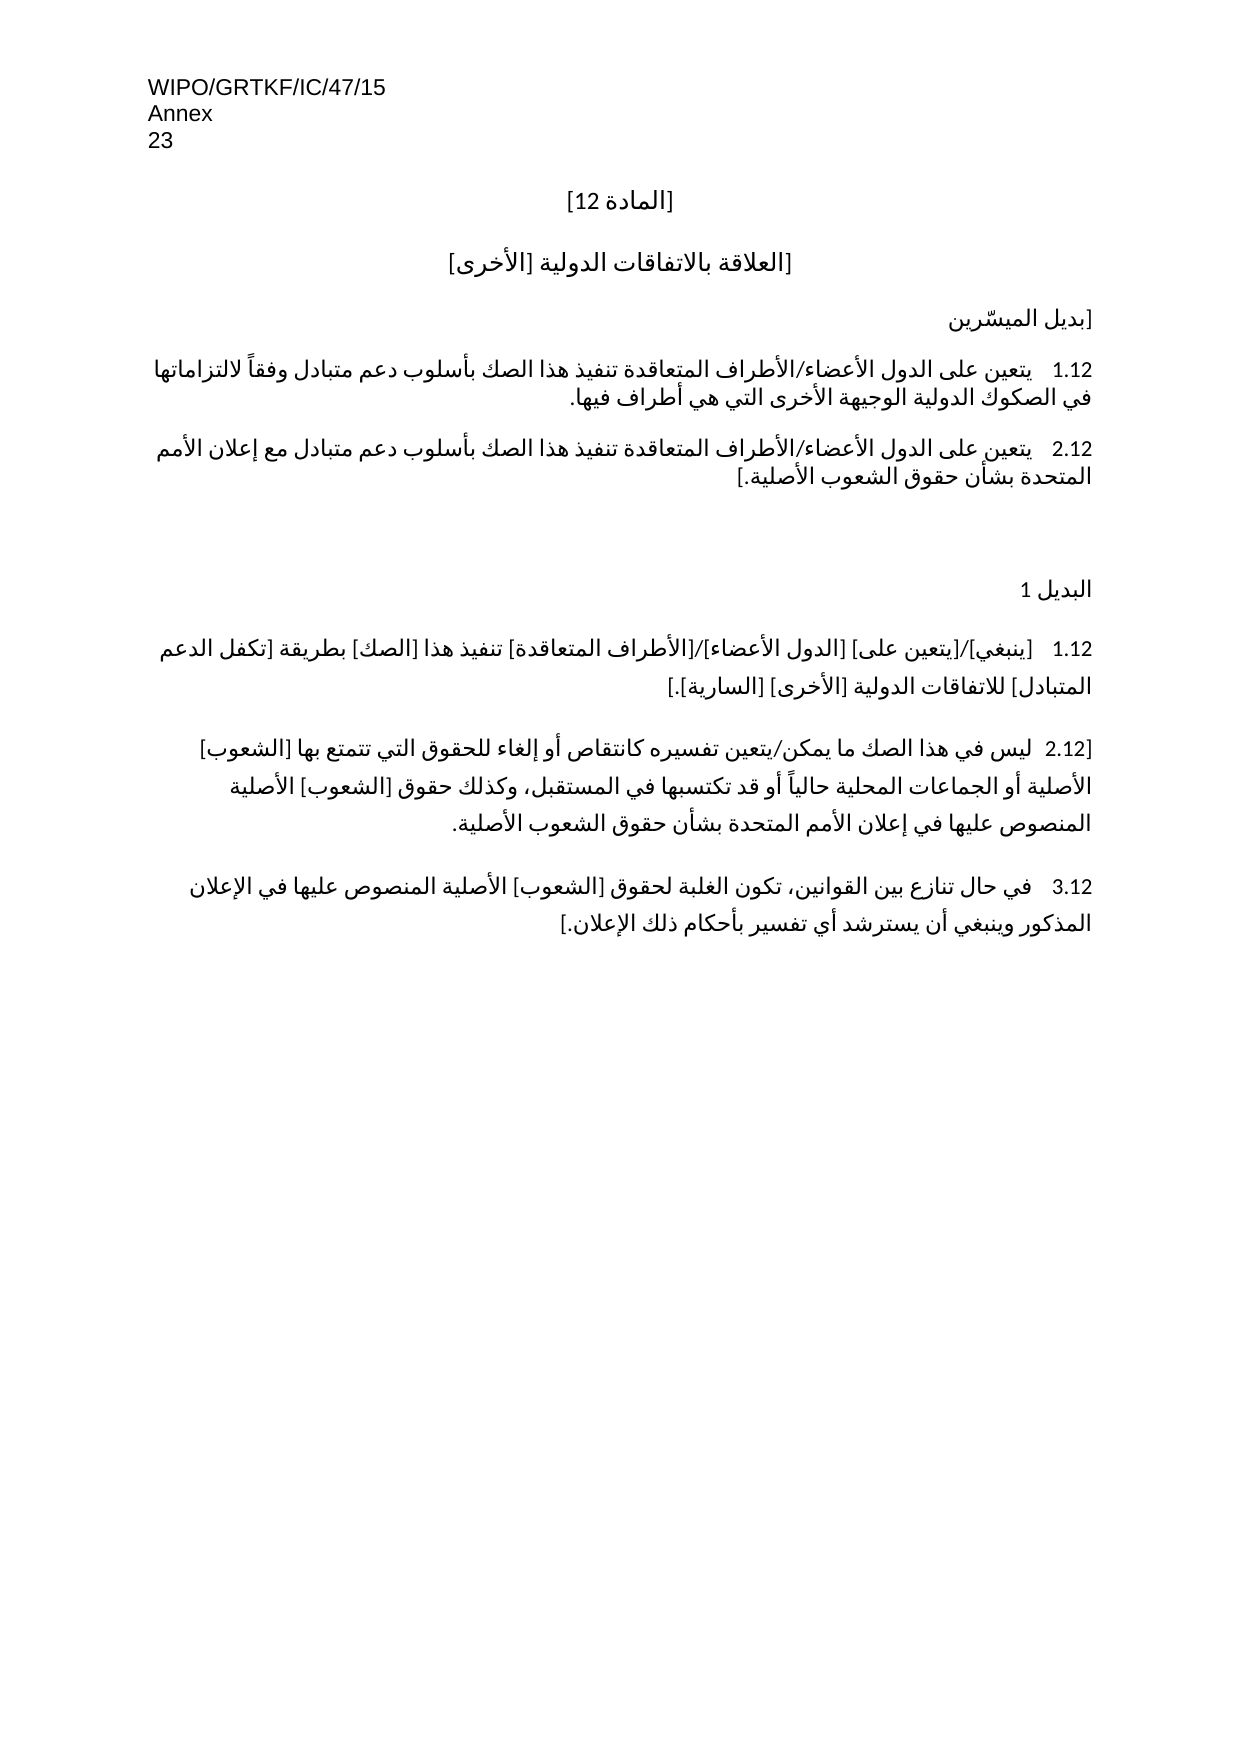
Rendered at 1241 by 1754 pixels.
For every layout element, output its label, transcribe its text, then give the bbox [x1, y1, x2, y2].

text 3.12 في حال تنازع بين القوانين، تكون الغلبة لحقوق [الشعوب] الأصلية المنصوص عليها في الإعلان المذكور وينبغي أن يسترشد أي تفسير بأحكام ذلك الإعلان.] [148, 864, 1092, 939]
text [المادة 12] [148, 179, 1092, 217]
text [العلاقة بالاتفاقات الدولية [الأخرى] [148, 242, 1092, 279]
text [بديل الميسّرين [148, 304, 1092, 332]
text 2.12 يتعين على الدول الأعضاء/الأطراف المتعاقدة تنفيذ هذا الصك بأسلوب دعم متبادل مع إعلان الأمم المتحدة بشأن حقوق الشعوب الأصلية.] [148, 434, 1092, 490]
text البديل 1 [148, 576, 1092, 604]
text 1.12 يتعين على الدول الأعضاء/الأطراف المتعاقدة تنفيذ هذا الصك بأسلوب دعم متبادل وفقاً لالتزاماتها في الصكوك الدولية الوجيهة الأخرى التي هي أطراف فيها. [148, 355, 1092, 411]
text [2.12 ليس في هذا الصك ما يمكن/يتعين تفسيره كانتقاص أو إلغاء للحقوق التي تتمتع بها [الشعوب] الأصلية أو الجماعات المحلية حالياً أو قد تكتسبها في المستقبل، وكذلك حقوق [الشعوب] الأصلية المنصوص عليها في إعلان الأمم المتحدة بشأن حقوق الشعوب الأصلية. [148, 727, 1092, 839]
text 1.12 [ينبغي]/[يتعين على] [الدول الأعضاء]/[الأطراف المتعاقدة] تنفيذ هذا [الصك] بطريقة [تكفل الدعم المتبادل] للاتفاقات الدولية [الأخرى] [السارية].] [148, 627, 1092, 702]
